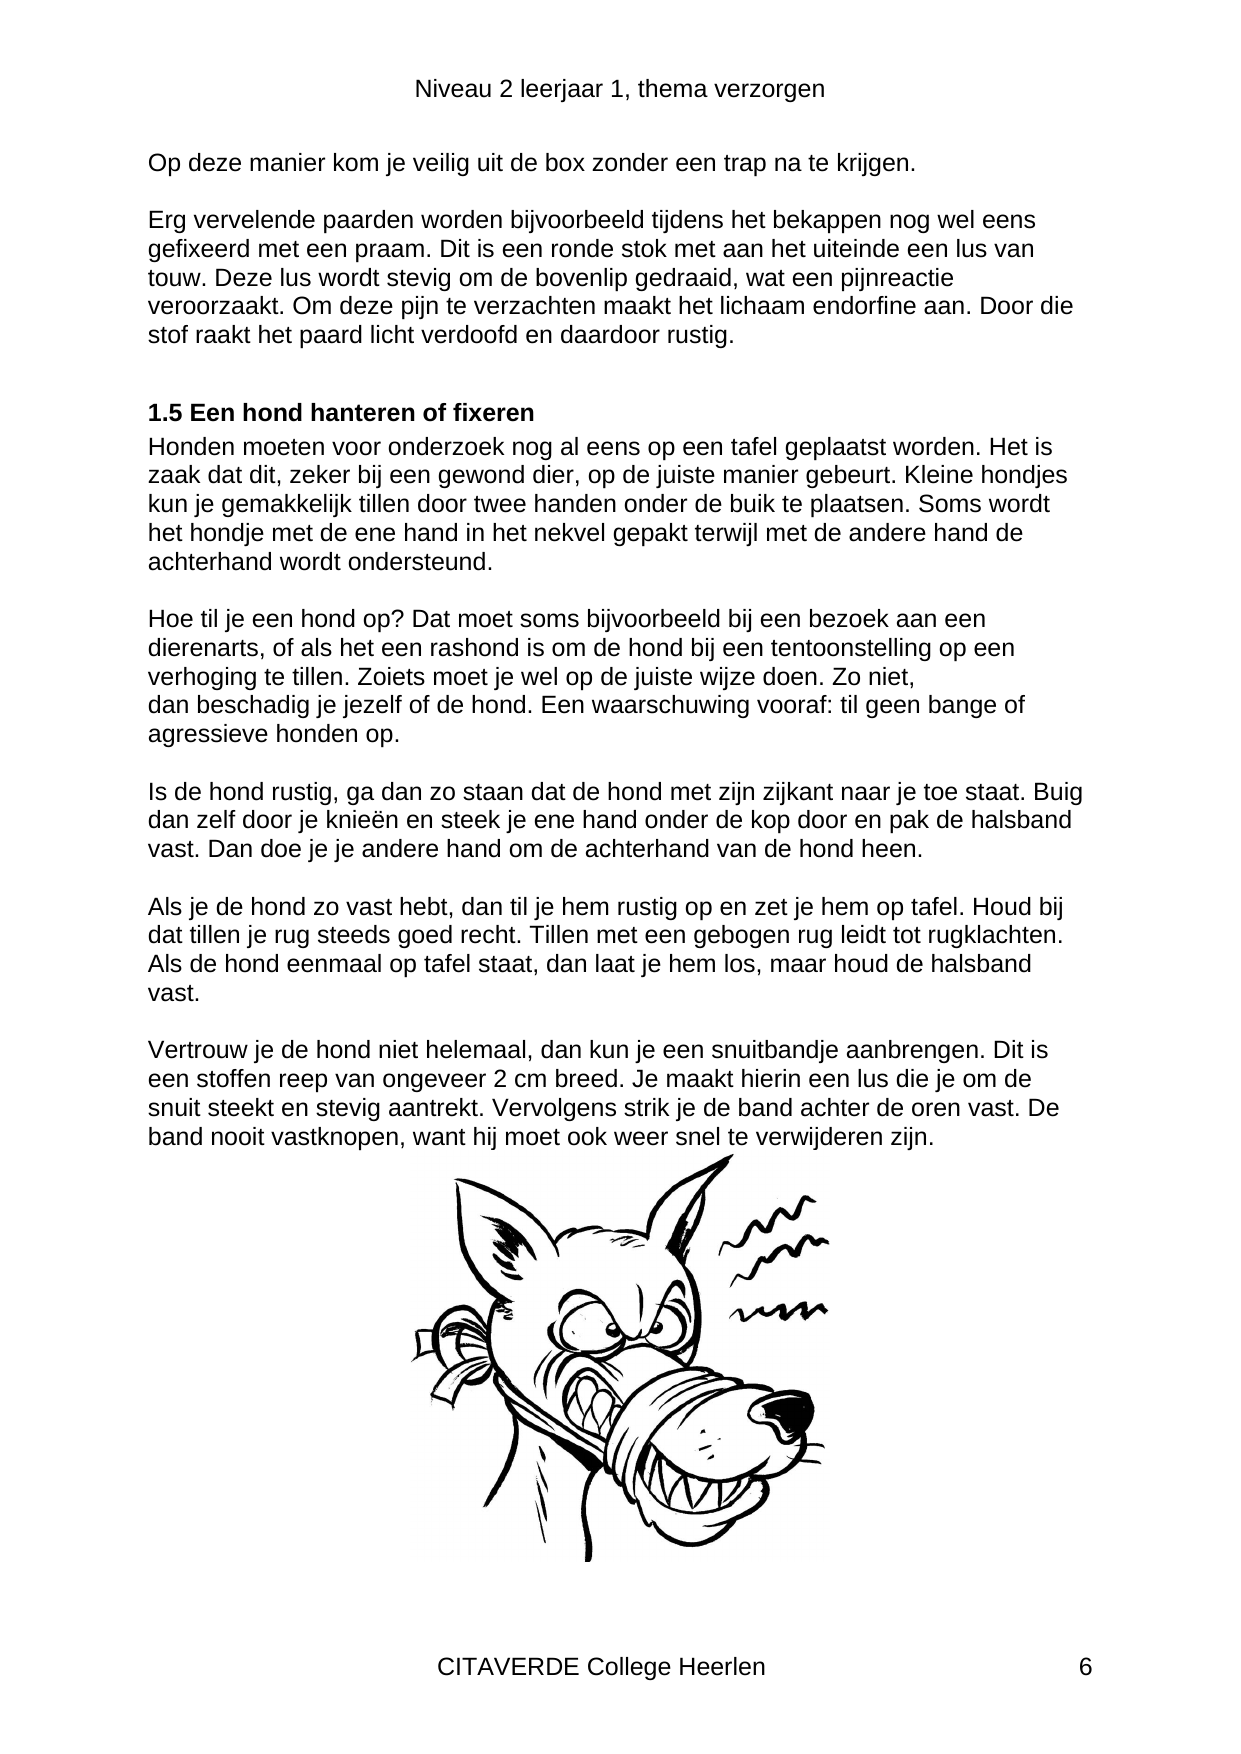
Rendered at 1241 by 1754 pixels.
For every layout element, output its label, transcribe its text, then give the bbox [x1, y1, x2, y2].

text Is de hond rustig, ga dan zo staan dat de hond met zijn zijkant naar je toe staat. Buig dan zelf door je knieën en steek je ene hand onder de kop door en pak de halsband vast. Dan doe je je andere hand om de achterhand van de hond heen. [148, 776, 1093, 863]
text Als je de hond zo vast hebt, dan til je hem rustig op en zet je hem op tafel. Houd bij dat tillen je rug steeds goed recht. Tillen met een gebogen rug leidt tot rugklachten. Als de hond eenmaal op tafel staat, dan laat je hem los, maar houd de halsband vast. [148, 891, 1093, 1006]
text Hoe til je een hond op? Dat moet soms bijvoorbeeld bij een bezoek aan een dierenarts, of als het een rashond is om de hond bij een tentoonstelling op een verhoging te tillen. Zoiets moet je wel op de juiste wijze doen. Zo niet, [148, 604, 1093, 690]
text het hondje met de ene hand in het nekvel gepakt terwijl met de andere hand de [148, 518, 1093, 546]
text Honden moeten voor onderzoek nog al eens op een tafel geplaatst worden. Het is [148, 431, 1093, 460]
text dan beschadig je jezelf of de hond. Een waarschuwing vooraf: til geen bange of agressieve honden op. [148, 690, 1093, 748]
text kun je gemakkelijk tillen door twee handen onder de buik te plaatsen. Soms wordt [148, 489, 1093, 518]
text gefixeerd met een praam. Dit is een ronde stok met aan het uiteinde een lus van [148, 234, 1093, 263]
text Erg vervelende paarden worden bijvoorbeeld tijdens het bekappen nog wel eens [148, 205, 1093, 234]
text zaak dat dit, zeker bij een gewond dier, op de juiste manier gebeurt. Kleine hondjes [148, 460, 1093, 489]
text Op deze manier kom je veilig uit de box zonder een trap na te krijgen. [148, 148, 1093, 176]
subtitle 1.5 Een hond hanteren of fixeren [148, 398, 1093, 427]
text touw. Deze lus wordt stevig om de bovenlip gedraaid, wat een pijnreactie veroorzaakt. Om deze pijn te verzachten maakt het lichaam endorfine aan. Door die stof raakt het paard licht verdoofd en daardoor rustig. [148, 263, 1093, 349]
text Vertrouw je de hond niet helemaal, dan kun je een snuitbandje aanbrengen. Dit is een stoffen reep van ongeveer breed. Je maakt hierin een lus die je om de snuit steekt en stevig aantrekt. Vervolgens strik je de band achter de oren vast. De band nooit vastknopen, want hij moet ook weer snel te verwijderen zijn. [148, 1035, 1093, 1150]
text achterhand wordt ondersteund. [148, 546, 1093, 575]
